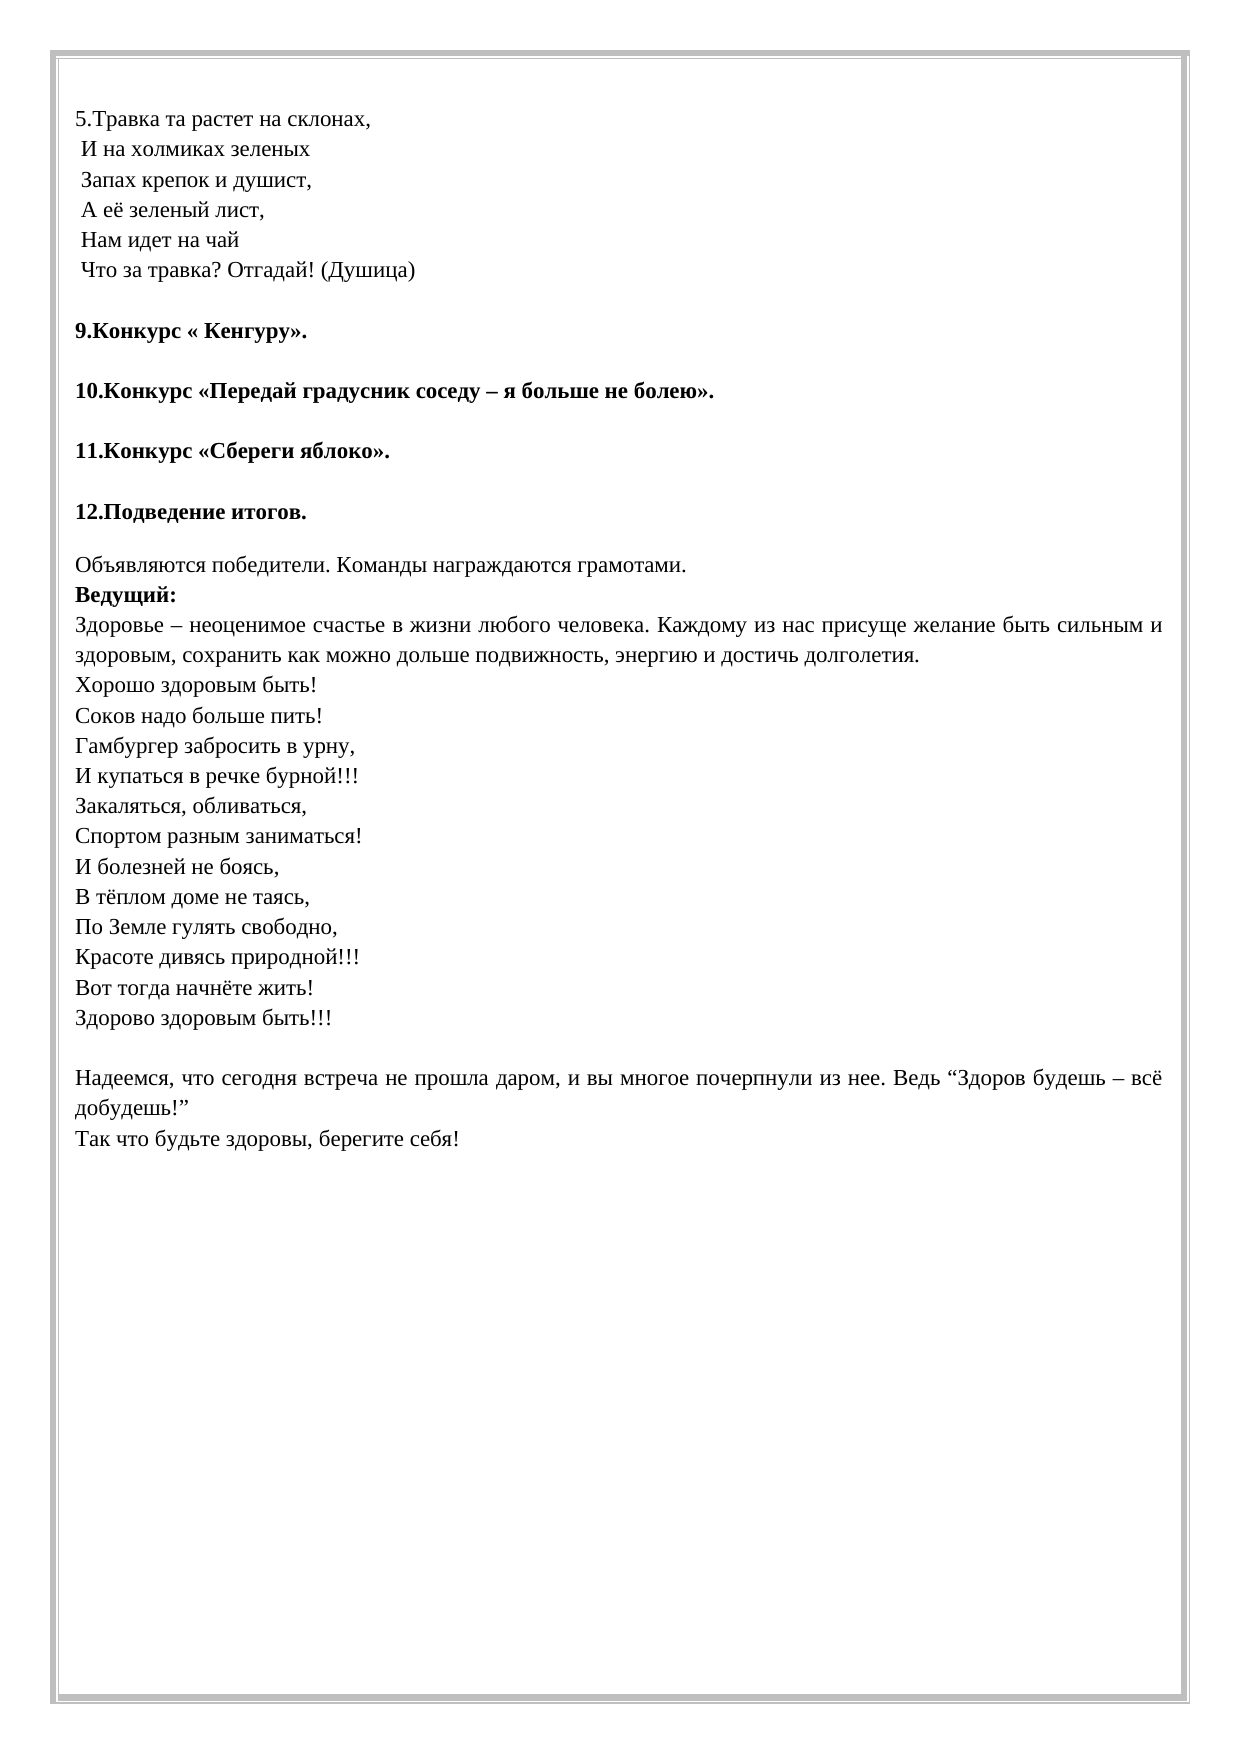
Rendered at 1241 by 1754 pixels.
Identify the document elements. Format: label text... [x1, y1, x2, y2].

text И на холмиках зеленых [75, 135, 1165, 162]
text Надеемся, что сегодня встреча не прошла даром, и вы многое почерпнули из нее. Ведь “Здоров будешь – всё добудешь!” [75, 1064, 1165, 1121]
text Спортом разным заниматься! [75, 822, 1165, 849]
text 10.Конкурс «Передай градусник соседу – я больше не болею». [75, 377, 1165, 403]
text Запах крепок и душист, [75, 166, 1165, 192]
text 5.Травка та растет на склонах, [75, 105, 1165, 132]
text 12.Подведение итогов. [75, 498, 1165, 524]
text Хорошо здоровым быть! [75, 671, 1165, 698]
text Что за травка? Отгадай! (Душица) [75, 256, 1165, 283]
text Гамбургер забросить в урну, [75, 732, 1165, 758]
text 11.Конкурс «Сбереги яблоко». [75, 437, 1165, 464]
text А её зеленый лист, [75, 196, 1165, 222]
text Нам идет на чай [75, 226, 1165, 252]
text Соков надо больше пить! [75, 702, 1165, 728]
text Здорово здоровым быть!!! [75, 1004, 1165, 1030]
text Красоте дивясь природной!!! [75, 943, 1165, 970]
text Объявляются победители. Команды награждаются грамотами. [75, 551, 1165, 577]
text По Земле гулять свободно, [75, 913, 1165, 939]
text 9.Конкурс « Кенгуру». [75, 317, 1165, 343]
text И купаться в речке бурной!!! [75, 762, 1165, 788]
text Здоровье – неоценимое счастье в жизни любого человека. Каждому из нас присуще желание быть сильным и здоровым, сохранить как можно дольше подвижность, энергию и достичь долголетия. [75, 611, 1165, 668]
text Ведущий: [75, 581, 1165, 607]
text Вот тогда начнёте жить! [75, 973, 1165, 1000]
text Так что будьте здоровы, берегите себя! [75, 1124, 1165, 1151]
text И болезней не боясь, [75, 853, 1165, 879]
text В тёплом доме не таясь, [75, 883, 1165, 909]
text Закаляться, обливаться, [75, 792, 1165, 819]
